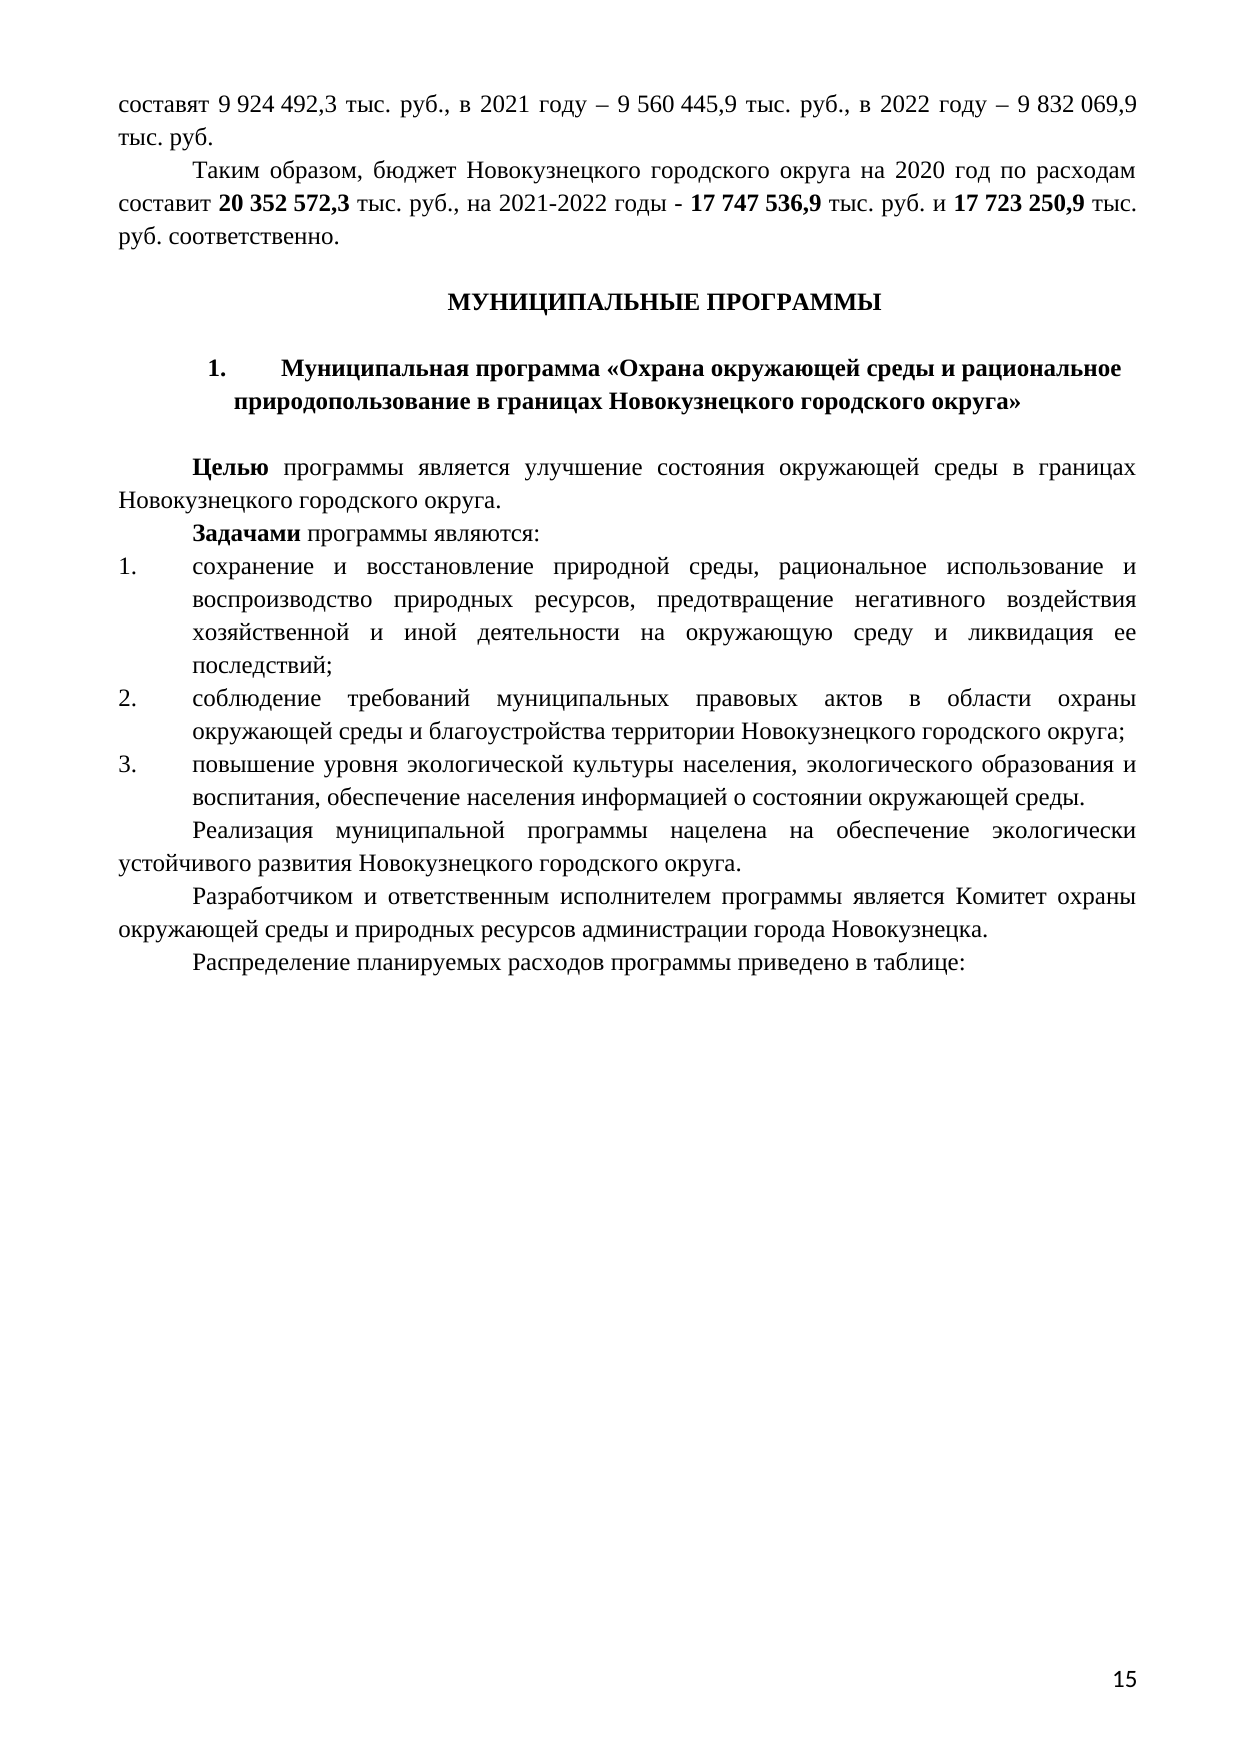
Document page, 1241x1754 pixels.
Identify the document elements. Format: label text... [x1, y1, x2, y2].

text МУНИЦИПАЛЬНЫЕ ПРОГРАММЫ [118, 287, 1137, 316]
text Таким образом, бюджет Новокузнецкого городского округа на 2020 год по расходам составит 20 352 572,3 тыс. руб., на 2021-2022 годы - 17 747 536,9 тыс. руб. и 17 723 250,9 тыс. руб. соответственно. [118, 155, 1137, 249]
text Задачами программы являются: [118, 518, 1137, 547]
list Муниципальная программа «Охрана окружающей среды и рациональное природопользование в границах Новокузнецкого городского округа» [118, 353, 1137, 414]
list соблюдение требований муниципальных правовых актов в области охраны окружающей среды и благоустройства территории Новокузнецкого городского округа; [118, 683, 1137, 745]
list повышение уровня экологической культуры населения, экологического образования и воспитания, обеспечение населения информацией о состоянии окружающей среды. [118, 749, 1137, 811]
text Целью программы является улучшение состояния окружающей среды в границах Новокузнецкого городского округа. [118, 452, 1137, 514]
text Разработчиком и ответственным исполнителем программы является Комитет охраны окружающей среды и природных ресурсов администрации города Новокузнецка. [118, 881, 1137, 943]
list сохранение и восстановление природной среды, рациональное использование и воспроизводство природных ресурсов, предотвращение негативного воздействия хозяйственной и иной деятельности на окружающую среду и ликвидация ее последствий; [118, 551, 1137, 679]
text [118, 89, 1137, 150]
text Реализация муниципальной программы нацелена на обеспечение экологически устойчивого развития Новокузнецкого городского округа. [118, 815, 1137, 877]
text Распределение планируемых расходов программы приведено в таблице: [118, 947, 1137, 976]
